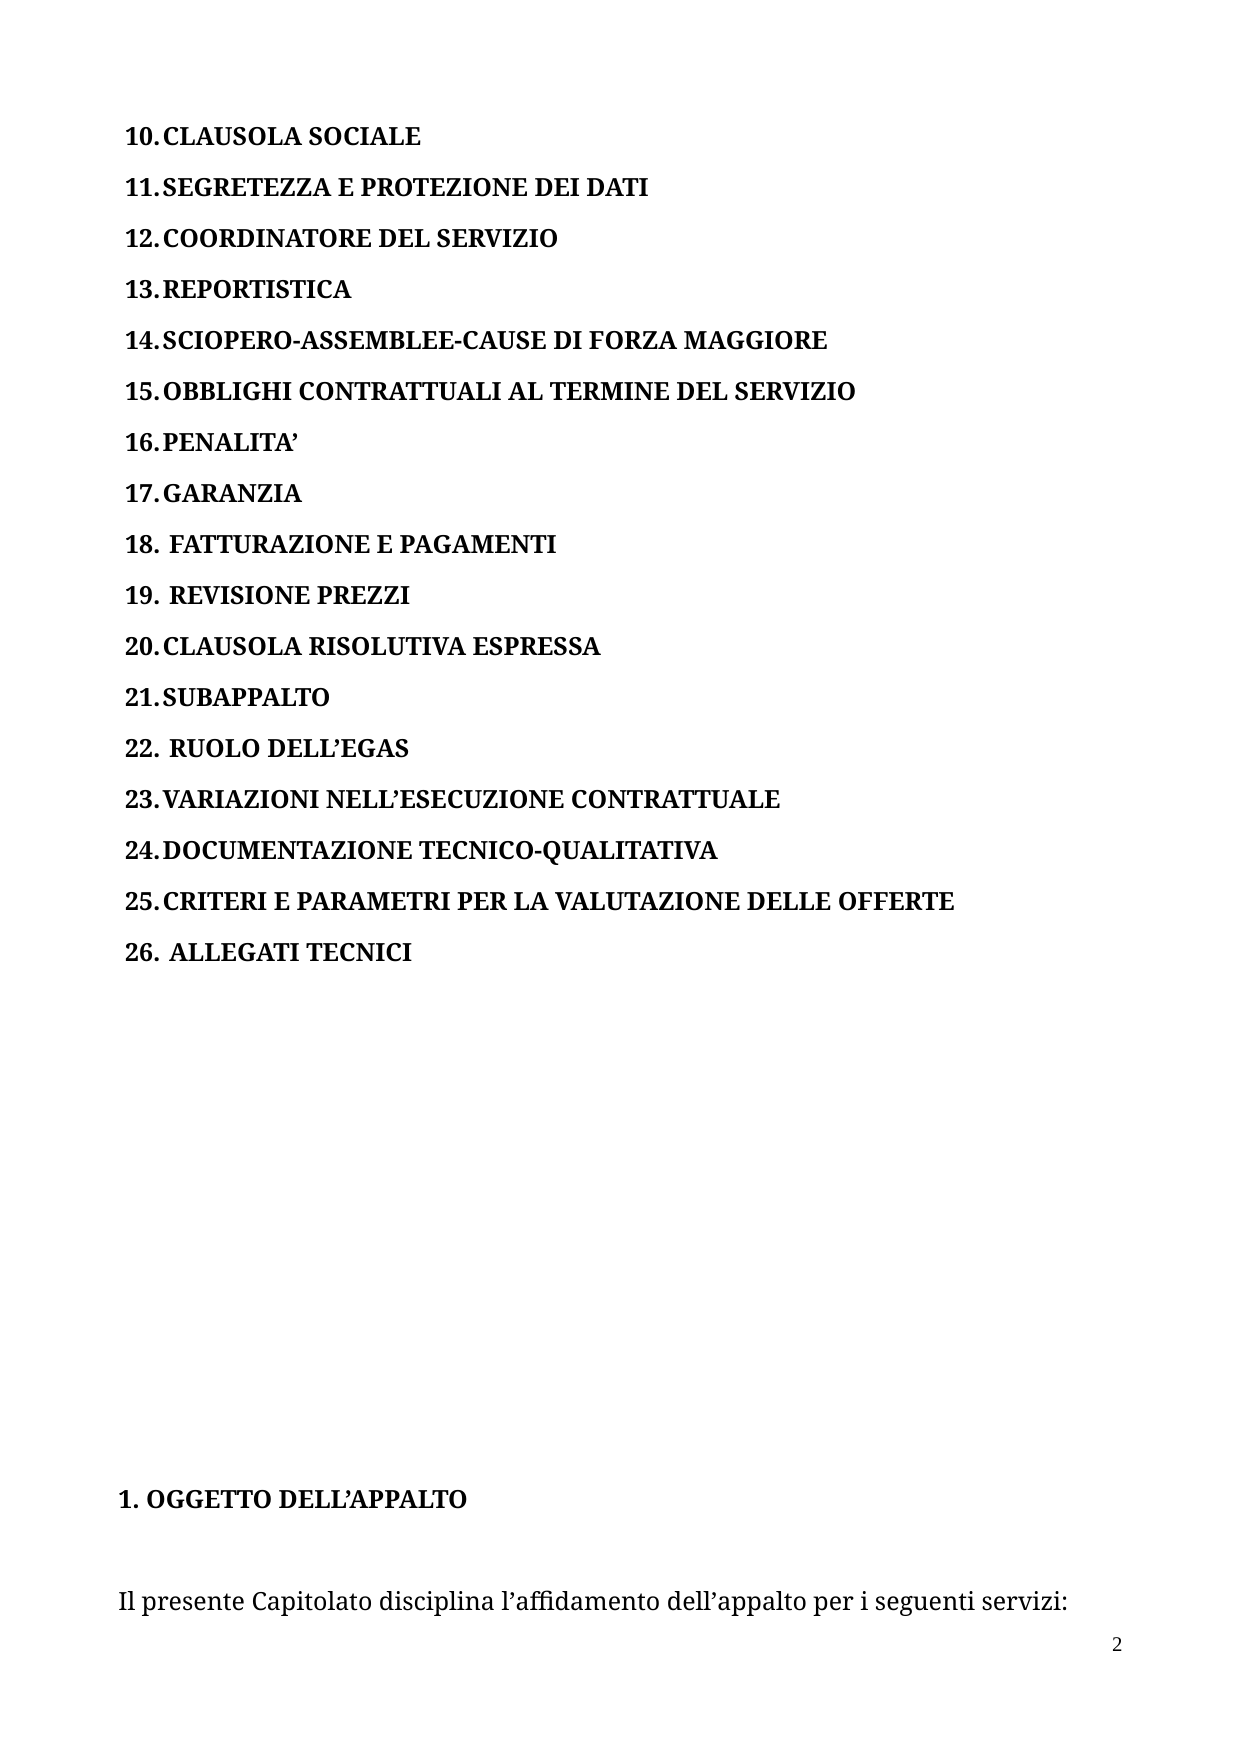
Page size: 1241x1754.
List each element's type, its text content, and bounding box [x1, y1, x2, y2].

subtitle CRITERI E PARAMETRI PER LA VALUTAZIONE DELLE OFFERTE [125, 884, 1122, 918]
subtitle OBBLIGHI CONTRATTUALI AL TERMINE DEL SERVIZIO [125, 373, 1122, 407]
subtitle 1. OGGETTO DELL’APPALTO [118, 1482, 1122, 1516]
subtitle REVISIONE PREZZI [125, 577, 1122, 612]
subtitle DOCUMENTAZIONE TECNICO-QUALITATIVA [125, 833, 1122, 867]
subtitle COORDINATORE DEL SERVIZIO [125, 220, 1122, 254]
subtitle REPORTISTICA [125, 271, 1122, 305]
subtitle CLAUSOLA SOCIALE [125, 118, 1122, 152]
subtitle RUOLO DELL’EGAS [125, 731, 1122, 765]
subtitle VARIAZIONI NELL’ESECUZIONE CONTRATTUALE [125, 782, 1122, 816]
text Il presente Capitolato disciplina l’affidamento dell’appalto per i seguenti servizi: [118, 1584, 1122, 1618]
subtitle FATTURAZIONE E PAGAMENTI [125, 526, 1122, 561]
subtitle PENALITA’ [125, 424, 1122, 458]
subtitle SEGRETEZZA E PROTEZIONE DEI DATI [125, 169, 1122, 203]
subtitle GARANZIA [125, 475, 1122, 509]
subtitle ALLEGATI TECNICI [125, 935, 1122, 969]
subtitle CLAUSOLA RISOLUTIVA ESPRESSA [125, 628, 1122, 663]
subtitle SCIOPERO-ASSEMBLEE-CAUSE DI FORZA MAGGIORE [125, 322, 1122, 356]
subtitle SUBAPPALTO [125, 679, 1122, 714]
